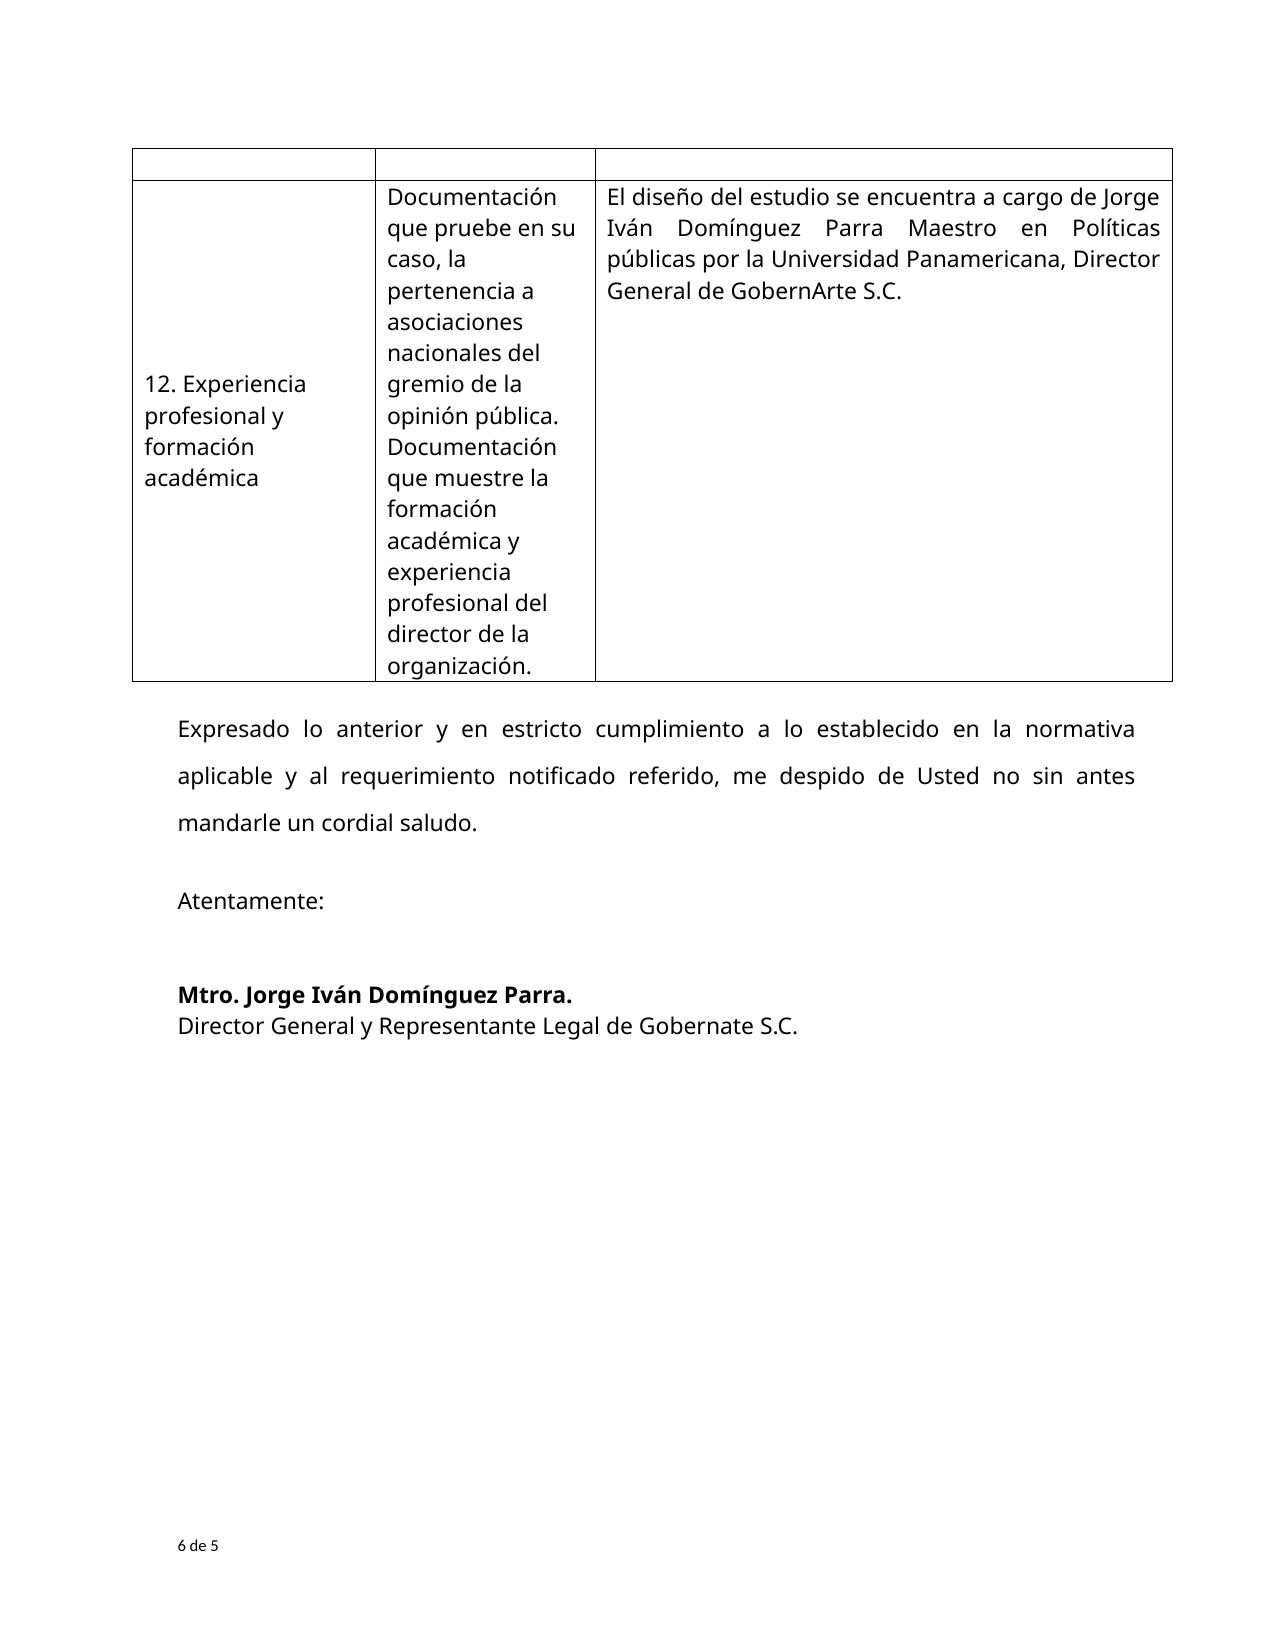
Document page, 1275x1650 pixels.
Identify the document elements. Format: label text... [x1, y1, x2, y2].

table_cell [133, 149, 375, 180]
table_cell 12. Experiencia profesional y formación académica [133, 181, 375, 681]
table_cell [376, 149, 595, 180]
text Expresado lo anterior y en estricto cumplimiento a lo establecido en la normativa aplicable y al requerimiento notificado referido, me despido de Usted no sin antes mandarle un cordial saludo. [177, 713, 1137, 838]
text Mtro. Jorge Iván Domínguez Parra. [177, 979, 1137, 1010]
text Director General y Representante Legal de Gobernate S.C. [177, 1010, 1137, 1041]
table_cell Documentación que pruebe en su caso, la pertenencia a asociaciones nacionales del gremio de la opinión pública. Documentación que muestre la formación académica y experiencia profesional del director de la organización. [376, 181, 595, 681]
table_cell El diseño del estudio se encuentra a cargo de Jorge Iván Domínguez Parra Maestro en Políticas públicas por la Universidad Panamericana, Director General de GobernArte S.C. [596, 181, 1172, 681]
text Atentamente: [177, 885, 1137, 916]
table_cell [596, 149, 1172, 180]
